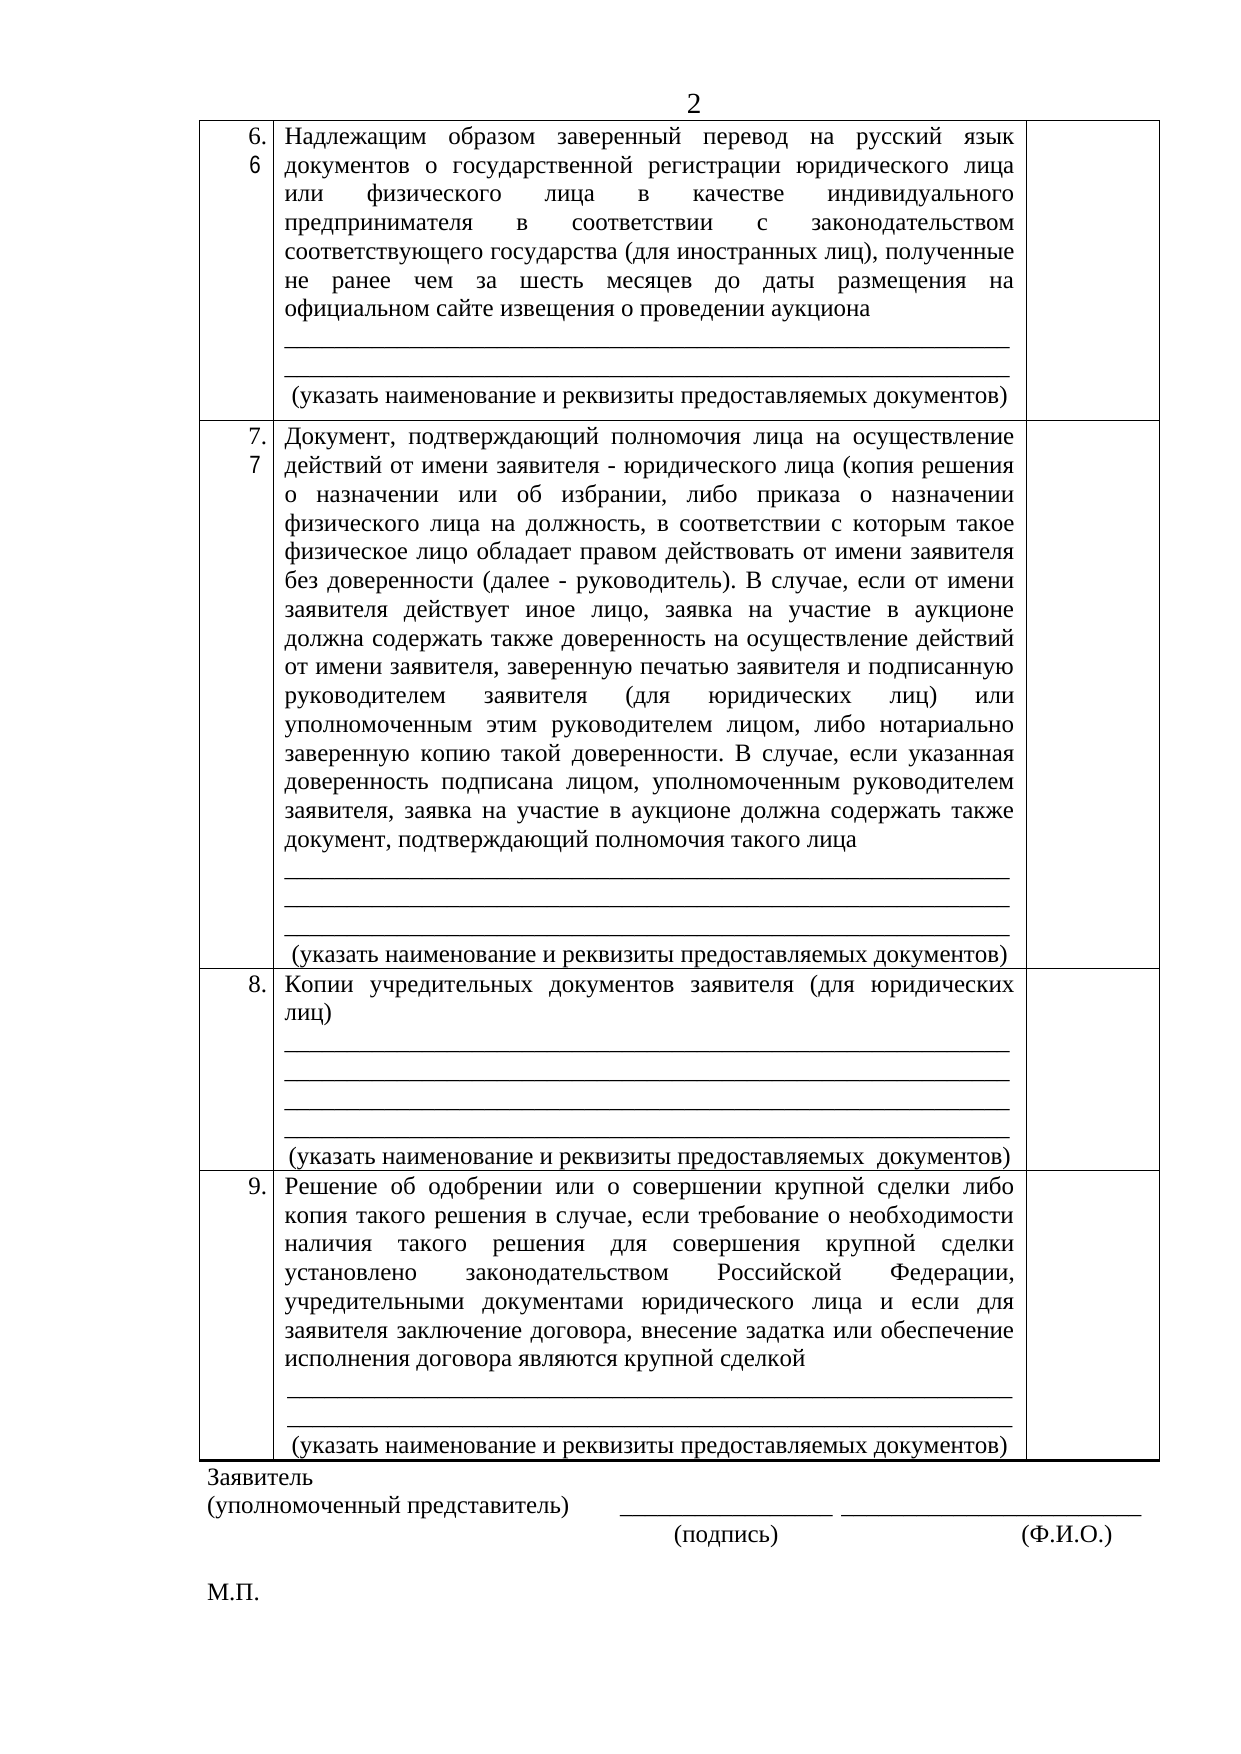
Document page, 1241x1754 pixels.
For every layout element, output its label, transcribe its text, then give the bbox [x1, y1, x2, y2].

table_header [1027, 121, 1159, 420]
table_cell [200, 969, 273, 1170]
table_cell Решение об одобрении или о совершении крупной сделки либо копия такого решения в случае, если требование о необходимости наличия такого решения для совершения крупной сделки установлено законодательством Российской Федерации, учредительными документами юридического лица и если для заявителя заключение договора, внесение задатка или обеспечение исполнения договора являются крупной сделкой ____________________________________________________________________________________________________________________ (указать наименование и реквизиты предоставляемых документов) [274, 1171, 1026, 1458]
text Заявитель [177, 1462, 1181, 1490]
table_cell [1027, 969, 1159, 1170]
table_cell [200, 1171, 273, 1458]
text (уполномоченный представитель) _________________ ________________________ [177, 1490, 1181, 1519]
table_cell 7. [200, 421, 273, 968]
table_header 6. [200, 121, 273, 420]
text 2 [177, 86, 1181, 120]
text М.П. [177, 1577, 1181, 1605]
table_cell [1027, 1171, 1159, 1458]
table_cell Документ, подтверждающий полномочия лица на осуществление действий от имени заявителя - юридического лица (копия решения о назначении или об избрании, либо приказа о назначении физического лица на должность, в соответствии с которым такое физическое лицо обладает правом действовать от имени заявителя без доверенности (далее - руководитель). В случае, если от имени заявителя действует иное лицо, заявка на участие в аукционе должна содержать также доверенность на осуществление действий от имени заявителя, заверенную печатью заявителя и подписанную руководителем заявителя (для юридических лиц) или уполномоченным этим руководителем лицом, либо нотариально заверенную копию такой доверенности. В случае, если указанная доверенность подписана лицом, уполномоченным руководителем заявителя, заявка на участие в аукционе должна содержать также документ, подтверждающий полномочия такого лица __________________________________________________________ __________________________________________________________ __________________________________________________________ (указать наименование и реквизиты предоставляемых документов) [274, 421, 1026, 968]
table_cell Копии учредительных документов заявителя (для юридических лиц) __________________________________________________________ __________________________________________________________ __________________________________________________________ __________________________________________________________ (указать наименование и реквизиты предоставляемых документов) [274, 969, 1026, 1170]
table_header Надлежащим образом заверенный перевод на русский язык документов о государственной регистрации юридического лица или физического лица в качестве индивидуального предпринимателя в соответствии с законодательством соответствующего государства (для иностранных лиц), полученные не ранее чем за шесть месяцев до даты размещения на официальном сайте извещения о проведении аукциона ____________________________________________________________________________________________________________________ (указать наименование и реквизиты предоставляемых документов) [274, 121, 1026, 420]
table_cell [1027, 421, 1159, 968]
text (подпись) (Ф.И.О.) [177, 1519, 1181, 1548]
